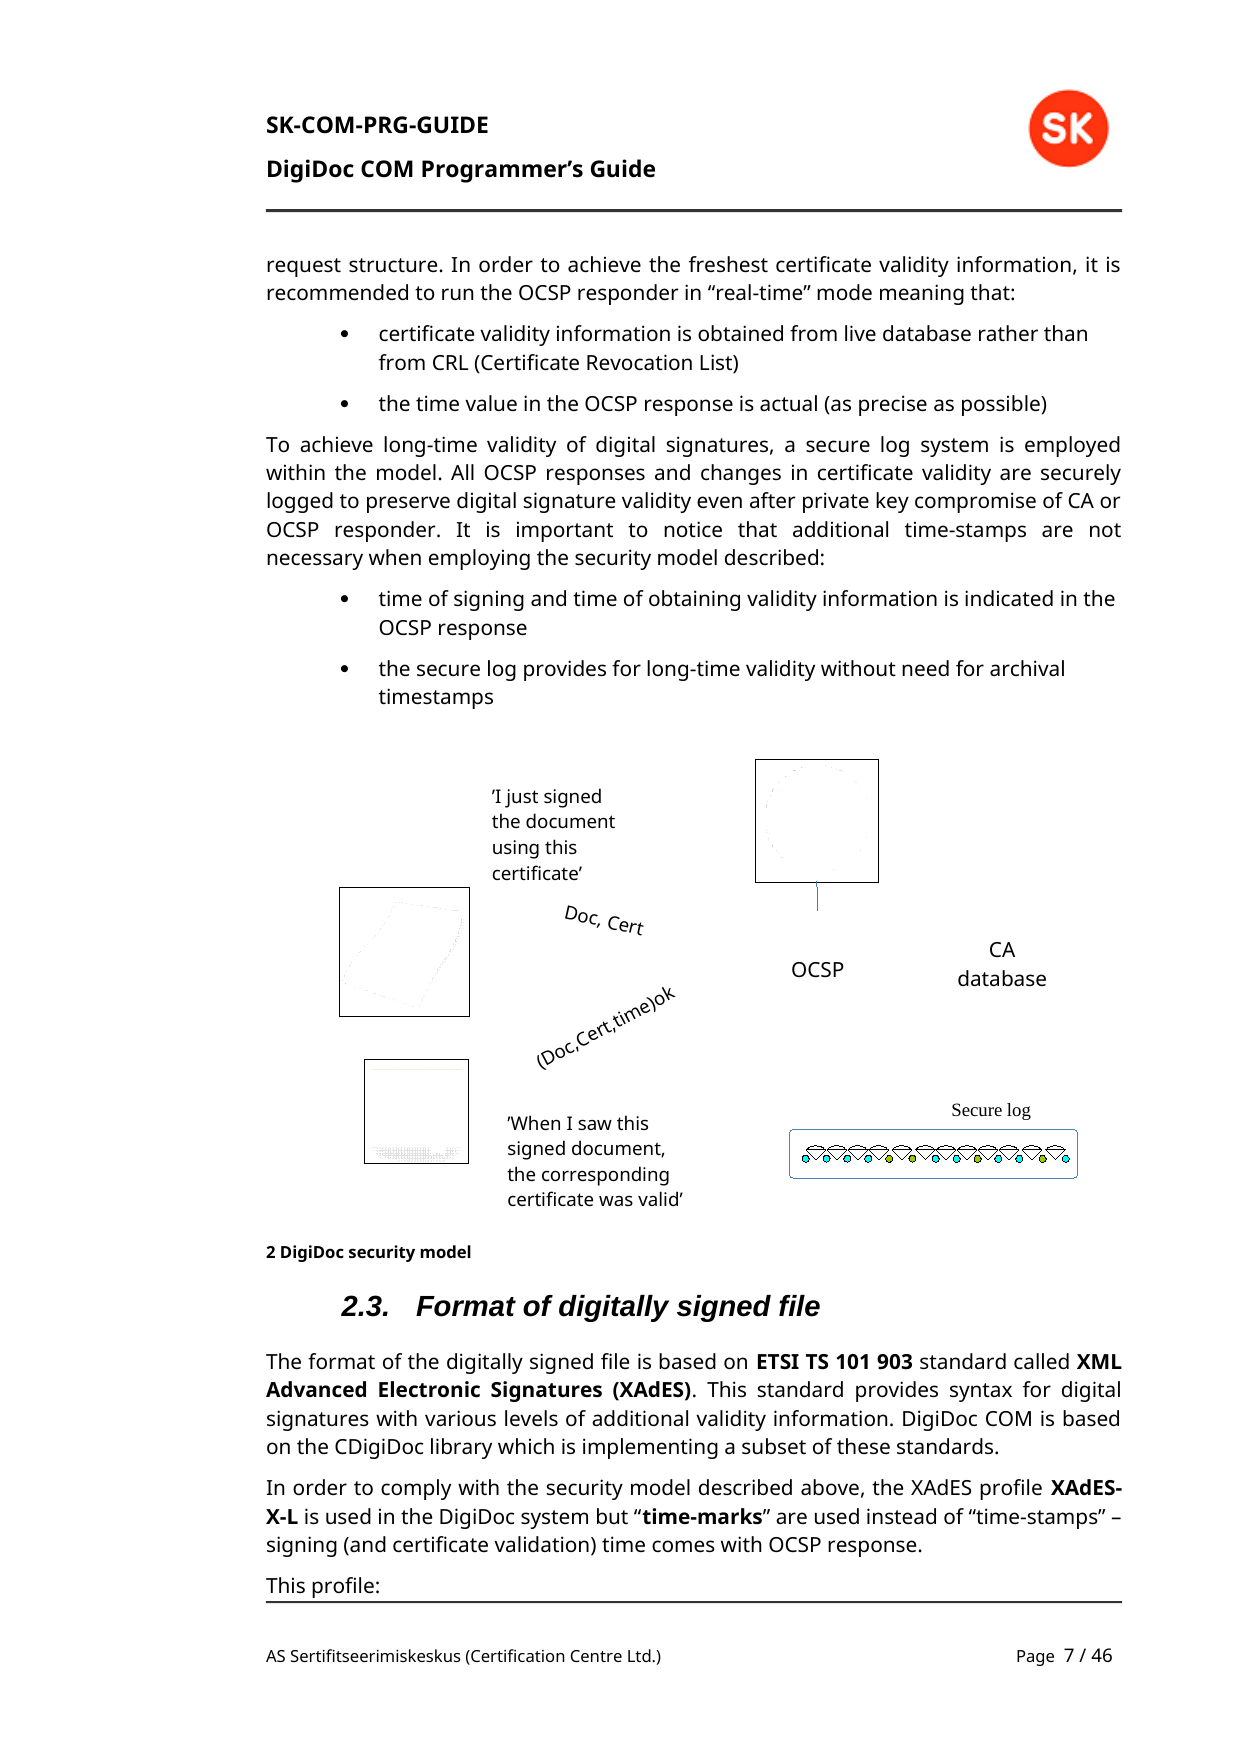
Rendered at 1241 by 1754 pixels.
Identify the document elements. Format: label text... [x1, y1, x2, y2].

subtitle Format of digitally signed file [341, 1289, 1122, 1322]
text The format of the digitally signed file is based on ETSI TS 101 903 standard called XML Advanced Electronic Signatures (XAdES). This standard provides syntax for digital signatures with various levels of additional validity information. DigiDoc COM is based on the CDigiDoc library which is implementing a subset of these standards. [266, 1347, 1122, 1461]
text This profile: [266, 1571, 1122, 1600]
text In order to comply with the security model described above, the XAdES profile XAdES-X-L is used in the DigiDoc system but “time-marks” are used instead of “time-stamps” – signing (and certificate validation) time comes with OCSP response. [266, 1473, 1122, 1559]
text To achieve long-time validity of digital signatures, a secure log system is employed within the model. All OCSP responses and changes in certificate validity are securely logged to preserve digital signature validity even after private key compromise of CA or OCSP responder. It is important to notice that additional time-stamps are not necessary when employing the security model described: [266, 430, 1122, 572]
list certificate validity information is obtained from live database rather than from CRL (Certificate Revocation List) [341, 319, 1122, 376]
list the time value in the OCSP response is actual (as precise as possible) [341, 389, 1122, 417]
picture [1027, 88, 1114, 170]
list the secure log provides for long-time validity without need for archival timestamps [341, 654, 1122, 711]
text 2 DigiDoc security model [266, 1241, 1122, 1264]
list time of signing and time of obtaining validity information is indicated in the OCSP response [341, 584, 1122, 641]
